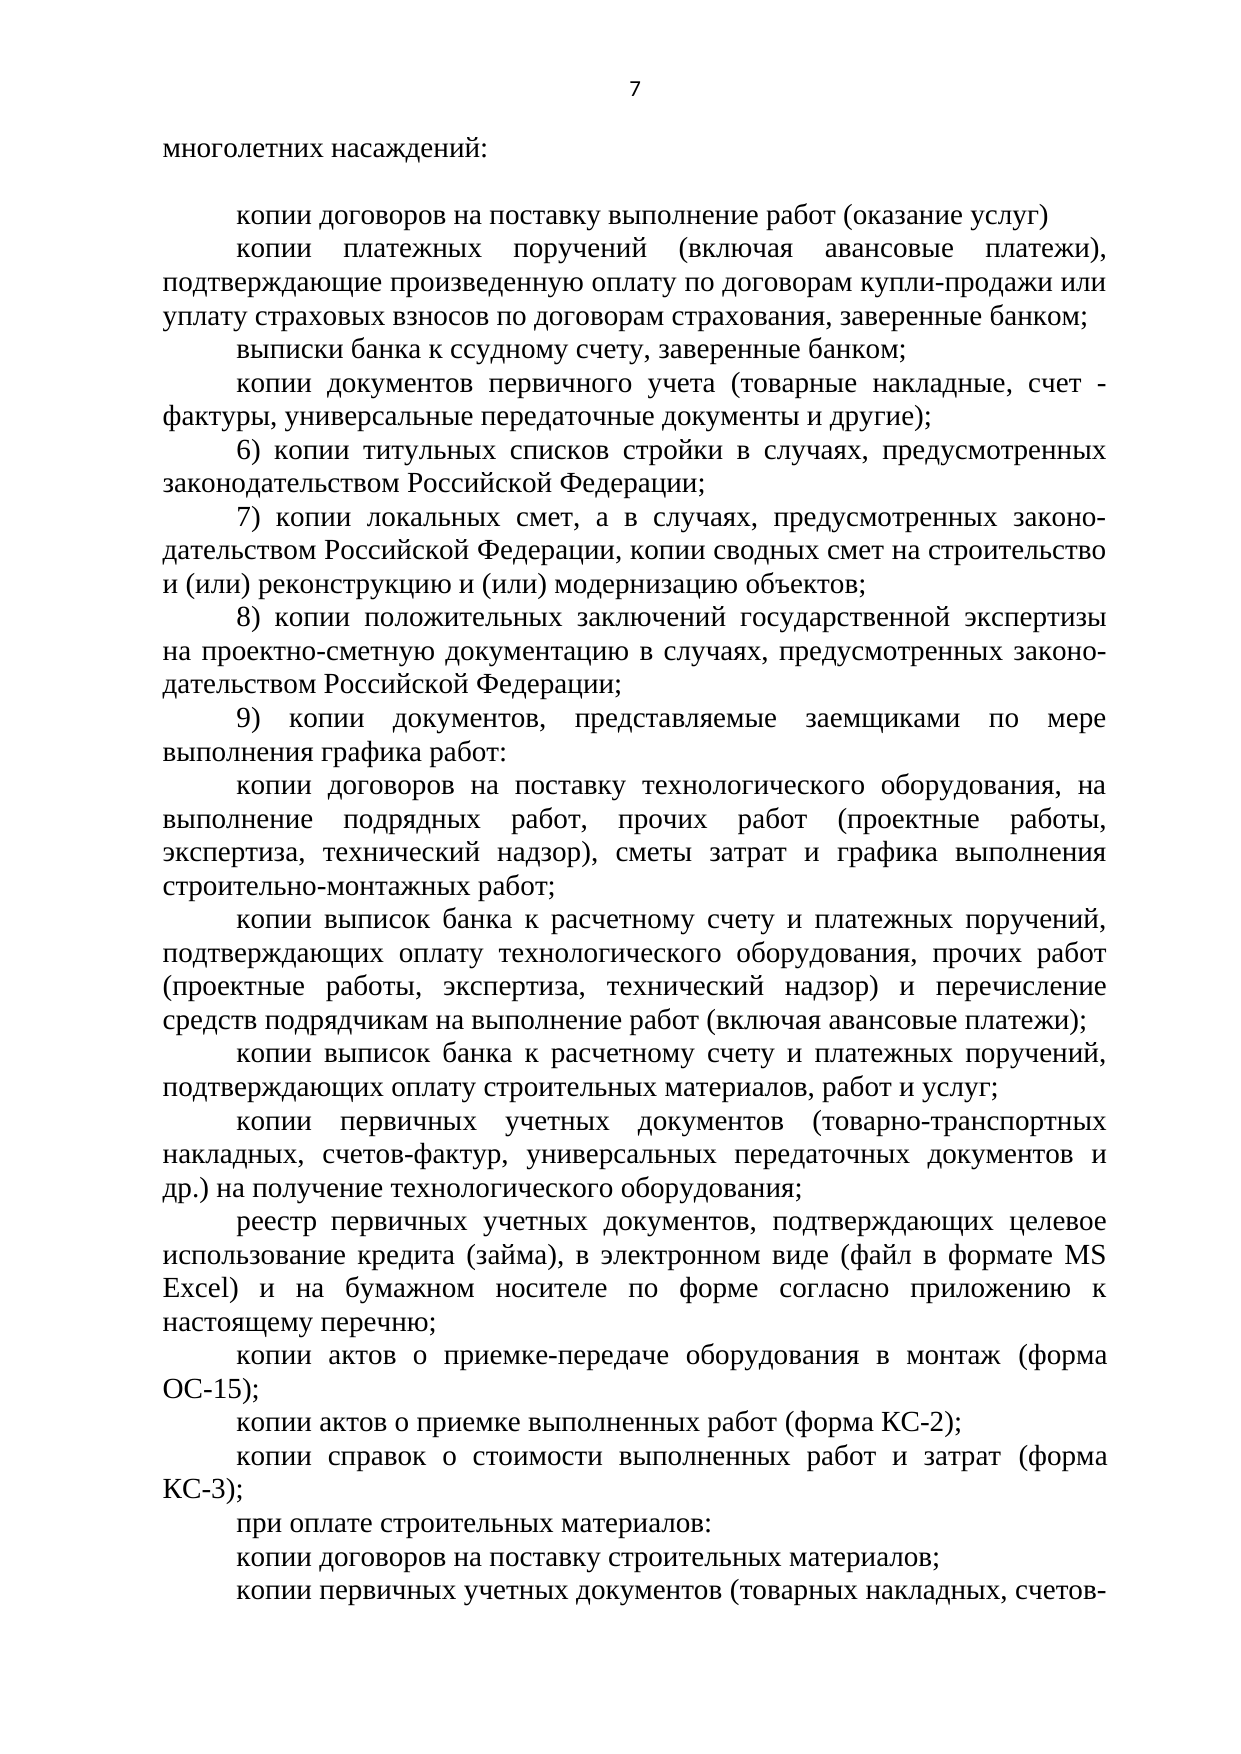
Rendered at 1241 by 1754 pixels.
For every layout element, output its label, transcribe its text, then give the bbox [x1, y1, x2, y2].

text копии первичных учетных документов (товарно-транспортных накладных, счетов-фактур, универсальных передаточных документов и др.) на получение технологического оборудования; [162, 1103, 1107, 1203]
text копии справок о стоимости выполненных работ и затрат (форма КС-3); [162, 1438, 1107, 1505]
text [162, 1572, 1107, 1606]
text при оплате строительных материалов: [162, 1505, 1107, 1539]
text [162, 130, 1107, 163]
text копии актов о приемке-передаче оборудования в монтаж (форма ОС-15); [162, 1337, 1107, 1404]
text 6) копии титульных списков стройки в случаях, предусмотренных законодательством Российской Федерации; [162, 432, 1107, 499]
text копии документов первичного учета (товарные накладные, счет -фактуры, универсальные передаточные документы и другие); [162, 365, 1107, 432]
text копии договоров на поставку выполнение работ (оказание услуг) [162, 197, 1107, 231]
text копии актов о приемке выполненных работ (форма КС-2); [162, 1404, 1107, 1438]
text реестр первичных учетных документов, подтверждающих целевое использование кредита (займа), в электронном виде (файл в формате MS Excel) и на бумажном носителе по форме согласно приложению к настоящему перечню; [162, 1203, 1107, 1337]
text копии договоров на поставку строительных материалов; [162, 1539, 1107, 1572]
text выписки банка к ссудному счету, заверенные банком; [162, 331, 1107, 365]
text 9) копии документов, представляемые заемщиками по мере выполнения графика работ: [162, 700, 1107, 767]
text копии платежных поручений (включая авансовые платежи), подтверждающие произведенную оплату по договорам купли-продажи или уплату страховых взносов по договорам страхования, заверенные банком; [162, 231, 1107, 331]
text 8) копии положительных заключений государственной экспертизы на проектно-сметную документацию в случаях, предусмотренных законо-дательством Российской Федерации; [162, 599, 1107, 700]
text копии выписок банка к расчетному счету и платежных поручений, подтверждающих оплату строительных материалов, работ и услуг; [162, 1036, 1107, 1103]
text копии договоров на поставку технологического оборудования, на выполнение подрядных работ, прочих работ (проектные работы, экспертиза, технический надзор), сметы затрат и графика выполнения строительно-монтажных работ; [162, 767, 1107, 901]
text 7) копии локальных смет, а в случаях, предусмотренных законо-дательством Российской Федерации, копии сводных смет на строительство и (или) реконструкцию и (или) модернизацию объектов; [162, 499, 1107, 599]
text копии выписок банка к расчетному счету и платежных поручений, подтверждающих оплату технологического оборудования, прочих работ (проектные работы, экспертиза, технический надзор) и перечисление средств подрядчикам на выполнение работ (включая авансовые платежи); [162, 901, 1107, 1036]
